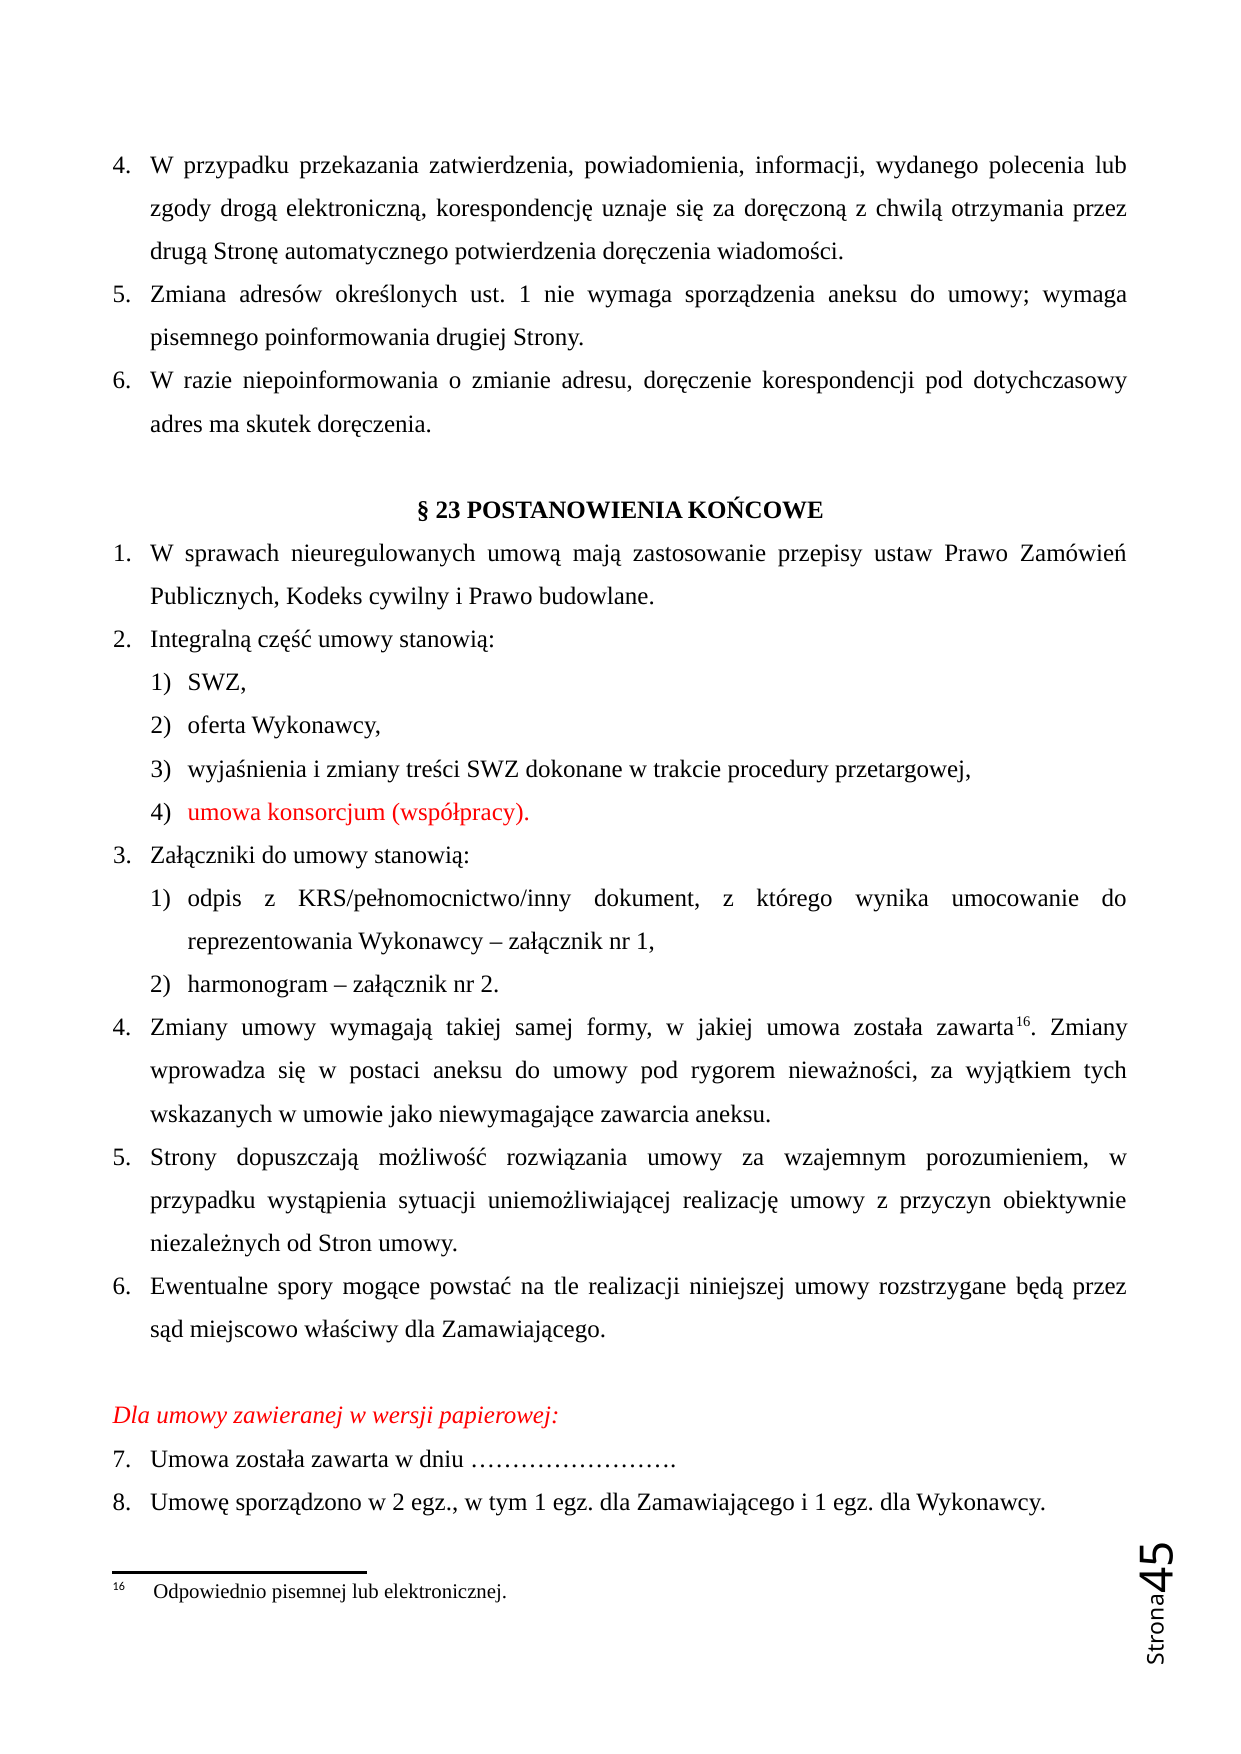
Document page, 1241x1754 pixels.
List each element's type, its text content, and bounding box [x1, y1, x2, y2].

list W przypadku przekazania zatwierdzenia, powiadomienia, informacji, wydanego polecenia lub zgody drogą elektroniczną, korespondencję uznaje się za doręczoną z chwilą otrzymania przez drugą Stronę automatycznego potwierdzenia doręczenia wiadomości. [112, 452, 1128, 567]
list Strony oświadczają, że wskazane w ust. 1 skrzynki pocztowe posiadają funkcję automatycznego generowania potwierdzenia doręczenia wiadomości mailowych kierowanych przez jedną Stronę do drugiej. [112, 150, 1128, 265]
list W sprawach nieuregulowanych umową mają zastosowanie przepisy ustaw Prawo Zamówień Publicznych, Kodeks cywilny i Prawo budowlane. [113, 840, 1128, 912]
list W przypadku, gdy umowa przewiduje dokonywanie zatwierdzeń, powiadomień, przekazywanie informacji lub wydawanie poleceń lub zgód, będą one przekazywane na piśmie i dostarczane osobiście (za pokwitowaniem) lub wysłane pocztą lub kurierem za potwierdzeniem odbioru bądź drogą elektroniczną, na wskazane przez Strony w ust. 1 adresy. [112, 279, 1128, 437]
list harmonogram – załącznik nr 2. [150, 1271, 1128, 1300]
list Integralną część umowy stanowią: [113, 926, 1128, 955]
list W razie niepoinformowania o zmianie adresu, doręczenie korespondencji pod dotychczasowy adres ma skutek doręczenia. [112, 667, 1128, 739]
list odpis z KRS/pełnomocnictwo/inny dokument, z którego wynika umocowanie do reprezentowania Wykonawcy – załącznik nr 1, [150, 1185, 1128, 1257]
list umowa konsorcjum (współpracy). [150, 1099, 1128, 1127]
list Zmiany umowy wymagają takiej samej formy, w jakiej umowa została zawarta. Zmiany wprowadza się w postaci aneksu do umowy pod rygorem nieważności, za wyjątkiem tych wskazanych w umowie jako niewymagające zawarcia aneksu. [112, 1314, 1128, 1429]
list wyjaśnienia i zmiany treści SWZ dokonane w trakcie procedury przetargowej, [150, 1056, 1128, 1084]
list Załączniki do umowy stanowią: [113, 1142, 1128, 1171]
list Strony dopuszczają możliwość rozwiązania umowy za wzajemnym porozumieniem, w przypadku wystąpienia sytuacji uniemożliwiającej realizację umowy z przyczyn obiektywnie niezależnych od Stron umowy. [112, 1444, 1128, 1559]
list Zmiana adresów określonych ust. 1 nie wymaga sporządzenia aneksu do umowy; wymaga pisemnego poinformowania drugiej Strony. [112, 581, 1128, 653]
list oferta Wykonawcy, [150, 1012, 1128, 1041]
list SWZ, [150, 969, 1128, 998]
subtitle § 23 POSTANOWIENIA KOŃCOWE [112, 797, 1128, 826]
